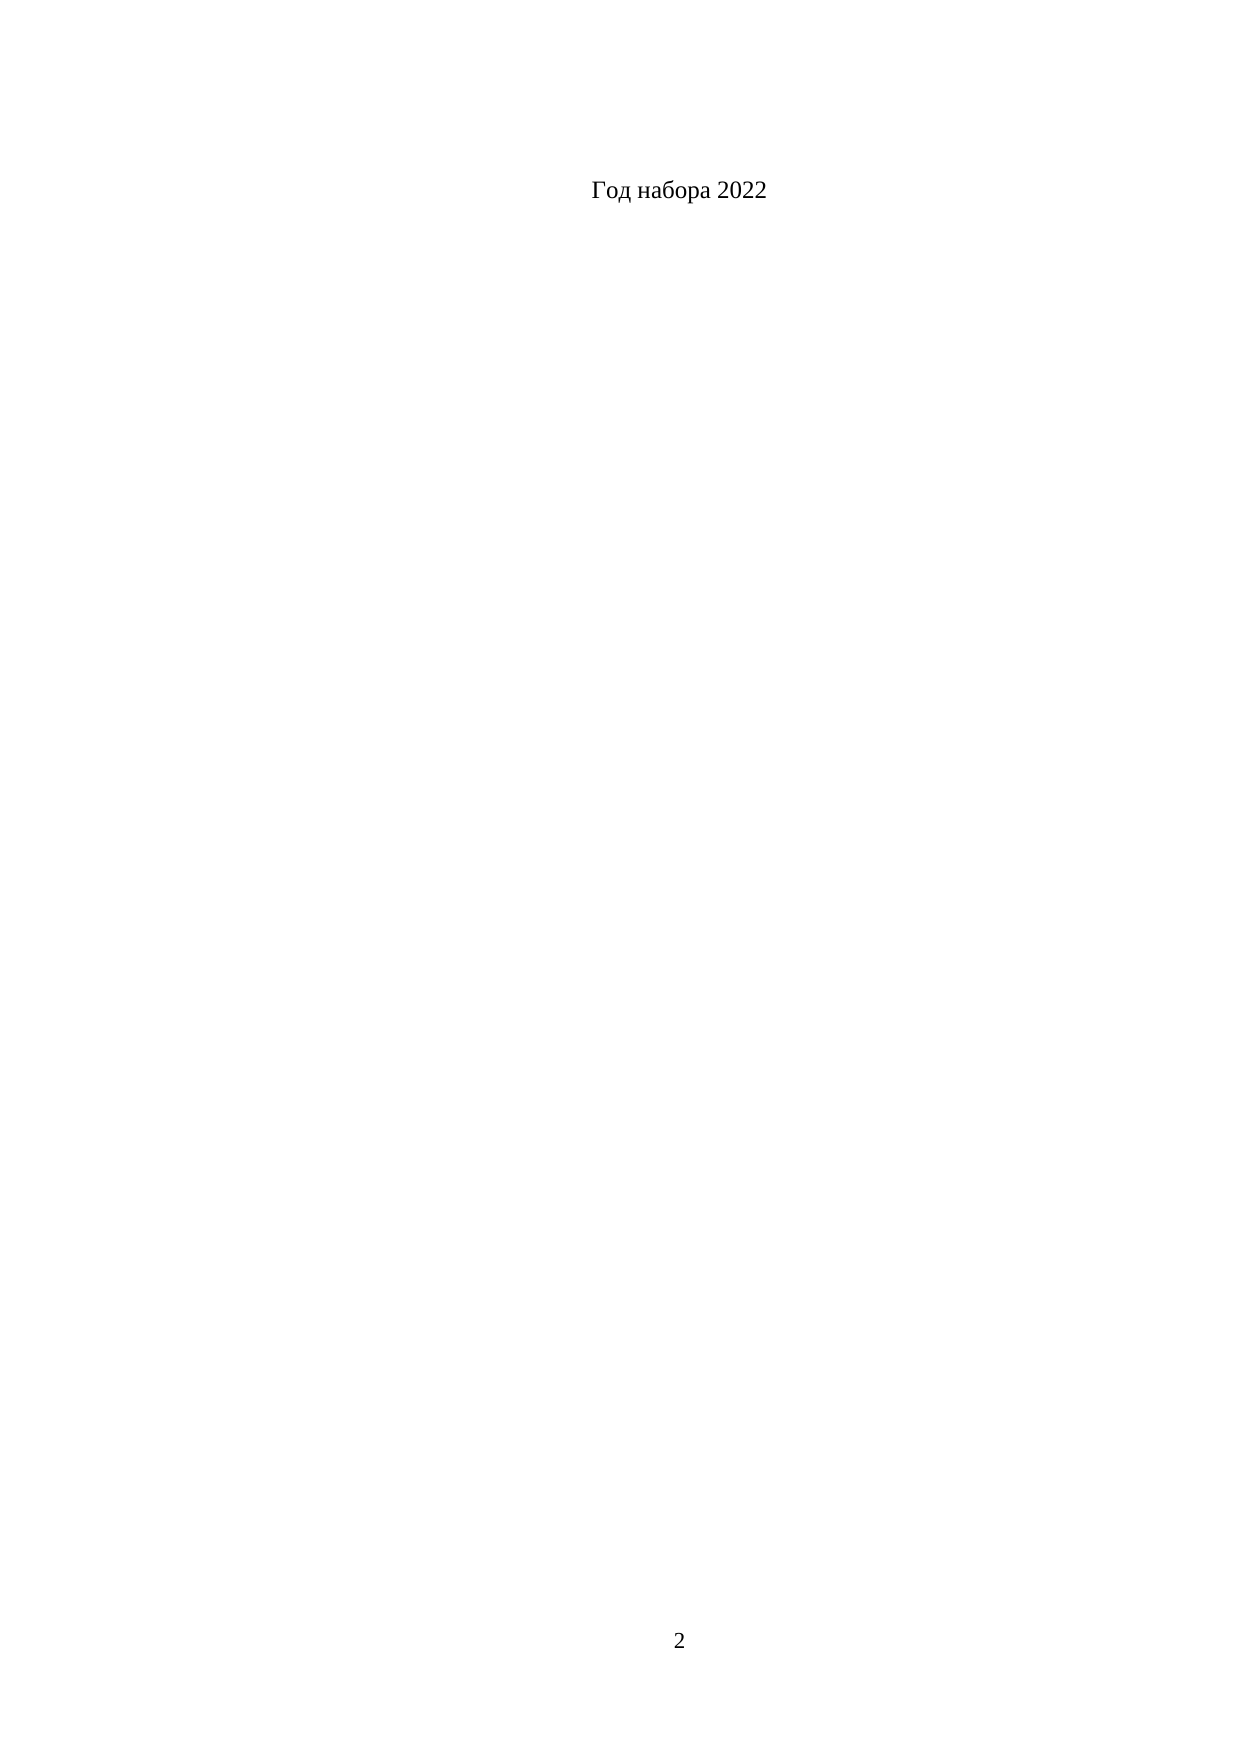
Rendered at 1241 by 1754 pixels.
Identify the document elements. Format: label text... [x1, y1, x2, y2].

text Год набора 2022 [177, 176, 1181, 204]
